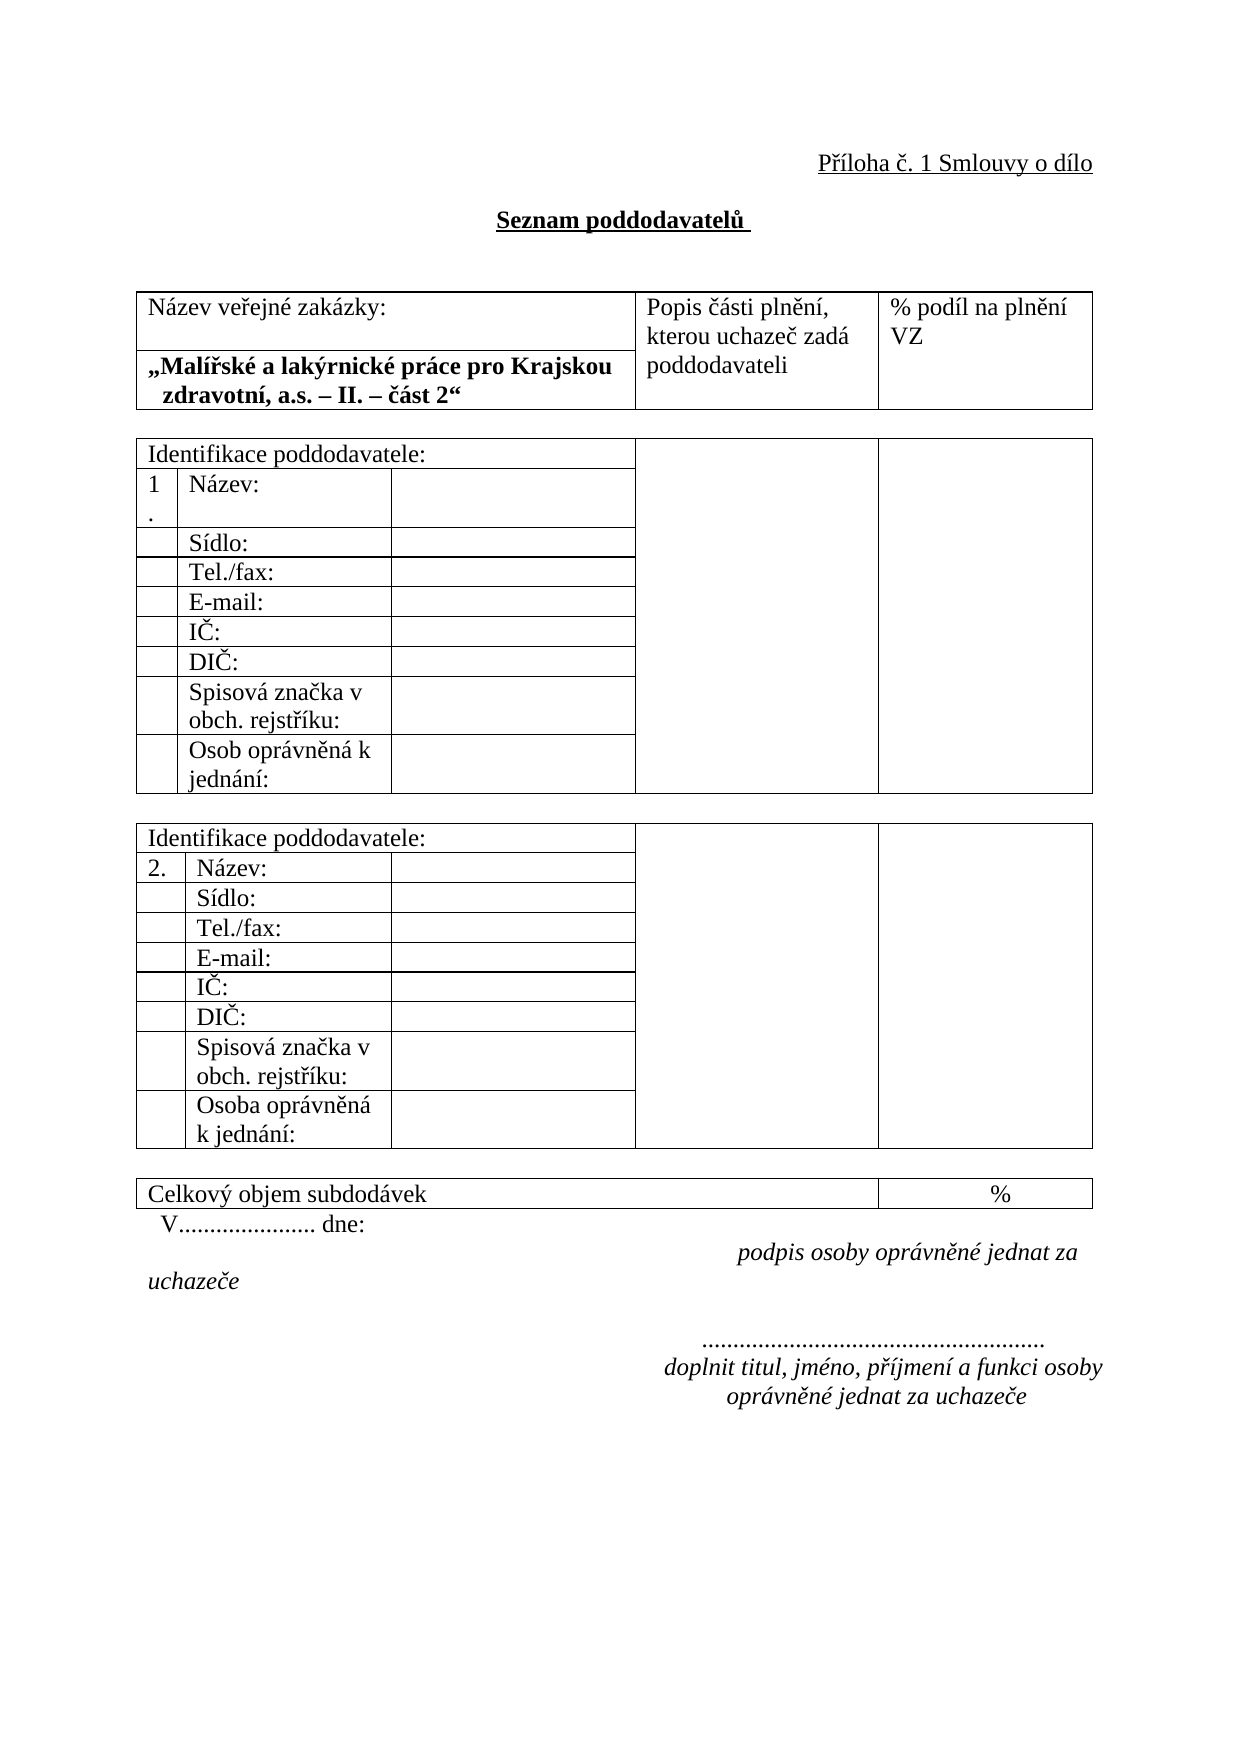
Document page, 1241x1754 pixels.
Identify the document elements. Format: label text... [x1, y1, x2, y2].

text Seznam poddodavatelů [148, 205, 1093, 234]
table_cell Spisová značka v obch. rejstříku: [186, 1032, 391, 1089]
table_header Název veřejné zakázky: [137, 293, 635, 350]
table_cell [137, 647, 177, 676]
table_cell „Malířské a lakýrnické práce pro Krajskou zdravotní, a.s. – II. – část 2“ [137, 351, 635, 408]
table_cell [137, 1091, 185, 1148]
table_cell [137, 943, 185, 971]
table_cell [137, 528, 177, 556]
table_cell DIČ: [186, 1002, 391, 1031]
table_cell Název: [186, 853, 391, 882]
table_cell [392, 1091, 635, 1148]
table_cell DIČ: [178, 647, 391, 676]
table_cell Spisová značka v obch. rejstříku: [178, 677, 391, 734]
table_header % podíl na plnění VZ [879, 293, 1092, 408]
table_cell [392, 735, 635, 793]
table_cell Sídlo: [178, 528, 391, 556]
table_cell [137, 587, 177, 616]
table_header [636, 824, 878, 1148]
table_cell Tel./fax: [178, 558, 391, 586]
table_cell IČ: [186, 973, 391, 1001]
text V...................... dne: podpis osoby oprávněné jednat za uchazeče [148, 1209, 1093, 1295]
table_header Celkový objem subdodávek [137, 1179, 878, 1208]
table_header [636, 439, 878, 793]
text doplnit titul, jméno, příjmení a funkci osoby [590, 1352, 1240, 1381]
table_cell Sídlo: [186, 883, 391, 912]
table_cell [137, 973, 185, 1001]
table_cell [392, 1032, 635, 1089]
table_cell [137, 617, 177, 646]
table_cell [392, 973, 635, 1001]
table_header [879, 439, 1092, 793]
table_cell [392, 587, 635, 616]
text oprávněné jednat za uchazeče [590, 1381, 1088, 1410]
table_cell 2. [137, 853, 185, 882]
table_cell [392, 943, 635, 971]
table_cell 1. [137, 469, 177, 527]
table_cell E-mail: [178, 587, 391, 616]
text Příloha č. 1 Smlouvy o dílo [148, 148, 1093, 176]
table_cell [137, 558, 177, 586]
table_cell [137, 1002, 185, 1031]
table_cell [137, 883, 185, 912]
table_cell [392, 469, 635, 527]
table_cell Tel./fax: [186, 913, 391, 942]
table_cell [392, 647, 635, 676]
table_cell [392, 1002, 635, 1031]
table_cell IČ: [178, 617, 391, 646]
table_cell Osob oprávněná k jednání: [178, 735, 391, 793]
table_cell Osoba oprávněná k jednání: [186, 1091, 391, 1148]
text ....................................................... [148, 1324, 1093, 1352]
table_cell [392, 558, 635, 586]
table_header [879, 824, 1092, 1148]
table_cell [137, 735, 177, 793]
table_cell [392, 677, 635, 734]
table_cell [137, 677, 177, 734]
table_header Identifikace poddodavatele: [137, 824, 635, 852]
table_cell [392, 617, 635, 646]
table_cell [137, 913, 185, 942]
table_cell [392, 528, 635, 556]
table_cell [392, 913, 635, 942]
table_cell E-mail: [186, 943, 391, 971]
table_cell [392, 853, 635, 882]
table_cell Název: [178, 469, 391, 527]
table_header Popis části plnění, kterou uchazeč zadá poddodavateli [636, 293, 878, 408]
table_cell [137, 1032, 185, 1089]
table_header Identifikace poddodavatele: [137, 439, 635, 468]
table_header % [879, 1179, 1092, 1208]
table_cell [392, 883, 635, 912]
